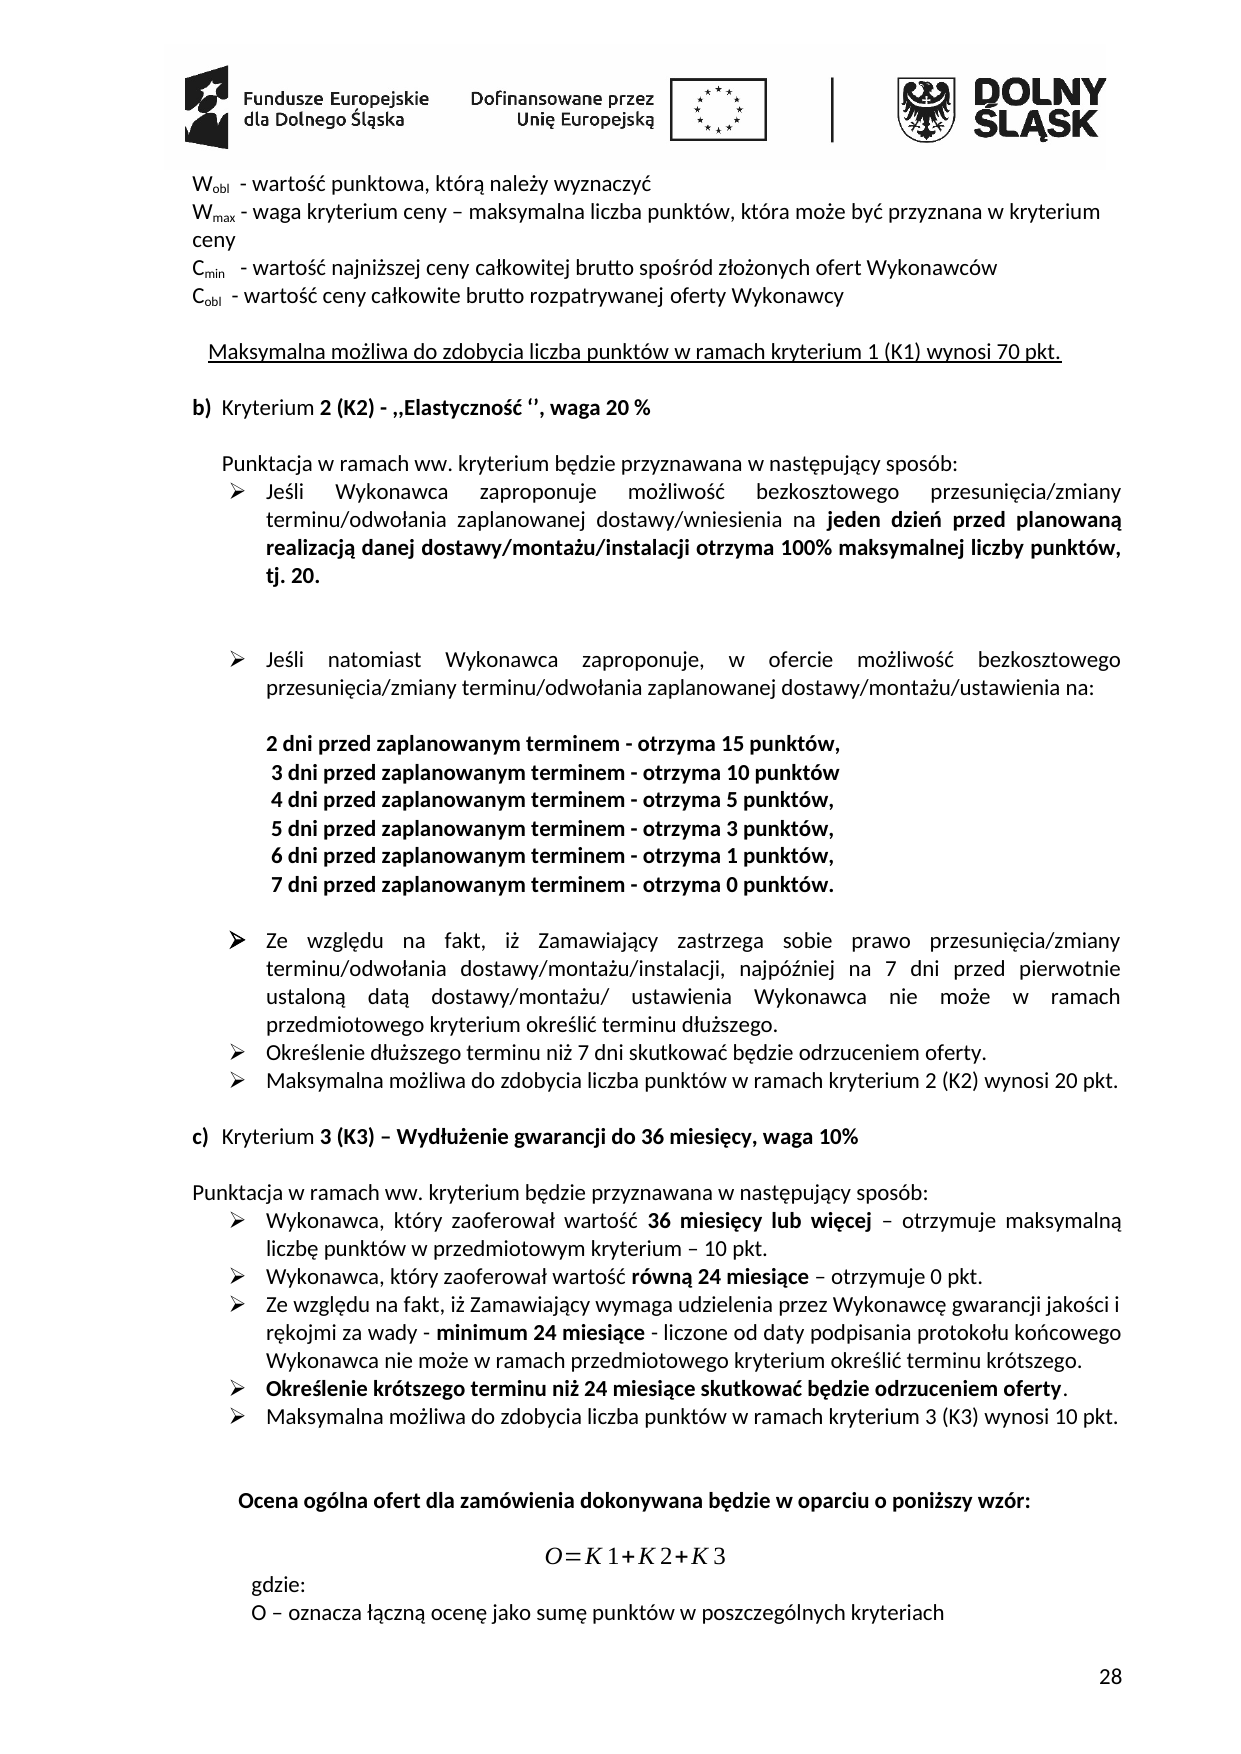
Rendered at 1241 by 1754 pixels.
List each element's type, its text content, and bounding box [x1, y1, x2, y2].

list Kryterium 2 (K2) - ,,Elastyczność ‘’, waga 20 % [192, 393, 1122, 421]
text 3 dni przed zaplanowanym terminem - otrzyma 10 punktów [266, 758, 1122, 786]
text 2 dni przed zaplanowanym terminem - otrzyma 15 punktów, [266, 729, 1122, 758]
list Maksymalna możliwa do zdobycia liczba punktów w ramach kryterium 3 (K3) wynosi 10 pkt. [228, 1402, 1122, 1430]
list Kryterium 3 (K3) – Wydłużenie gwarancji do 36 miesięcy, waga 10% [192, 1122, 1122, 1150]
list Jeśli natomiast Wykonawca zaproponuje, w ofercie możliwość bezkosztowego przesunięcia/zmiany terminu/odwołania zaplanowanej dostawy/montażu/ustawienia na: [228, 646, 1122, 702]
picture [163, 44, 1107, 170]
text 5 dni przed zaplanowanym terminem - otrzyma 3 punktów, [266, 814, 1122, 842]
list Określenie dłuższego terminu niż 7 dni skutkować będzie odrzuceniem oferty. [228, 1038, 1122, 1066]
list Ze względu na fakt, iż Zamawiający zastrzega sobie prawo przesunięcia/zmiany terminu/odwołania dostawy/montażu/instalacji, najpóźniej na 7 dni przed pierwotnie ustaloną datą dostawy/montażu/ ustawienia Wykonawca nie może w ramach przedmiotowego kryterium określić terminu dłuższego. [228, 926, 1122, 1038]
text Punktacja w ramach ww. kryterium będzie przyznawana w następujący sposób: [192, 1178, 1122, 1206]
text Wmax - waga kryterium ceny – maksymalna liczba punktów, która może być przyznana w kryterium ceny [192, 197, 1122, 253]
list Wykonawca, który zaoferował wartość równą 24 miesiące – otrzymuje 0 pkt. [228, 1262, 1122, 1290]
list Wykonawca, który zaoferował wartość 36 miesięcy lub więcej – otrzymuje maksymalną liczbę punktów w przedmiotowym kryterium – 10 pkt. [228, 1206, 1122, 1262]
list Ze względu na fakt, iż Zamawiający wymaga udzielenia przez Wykonawcę gwarancji jakości i rękojmi za wady - minimum 24 miesiące - liczone od daty podpisania protokołu końcowego Wykonawca nie może w ramach przedmiotowego kryterium określić terminu krótszego. [228, 1290, 1122, 1374]
text O – oznacza łączną ocenę jako sumę punktów w poszczególnych kryteriach [251, 1598, 1122, 1626]
text Cmin - wartość najniższej ceny całkowitej brutto spośród złożonych ofert Wykonawców [192, 253, 1122, 281]
text Maksymalna możliwa do zdobycia liczba punktów w ramach kryterium 1 (K1) wynosi 70 pkt. [148, 337, 1122, 365]
list Maksymalna możliwa do zdobycia liczba punktów w ramach kryterium 2 (K2) wynosi 20 pkt. [228, 1066, 1122, 1094]
text 4 dni przed zaplanowanym terminem - otrzyma 5 punktów, [266, 786, 1122, 814]
text 7 dni przed zaplanowanym terminem - otrzyma 0 punktów. [266, 870, 1122, 898]
list Określenie krótszego terminu niż 24 miesiące skutkować będzie odrzuceniem oferty. [228, 1374, 1122, 1402]
text Punktacja w ramach ww. kryterium będzie przyznawana w następujący sposób: [162, 449, 1122, 477]
list Jeśli Wykonawca zaproponuje możliwość bezkosztowego przesunięcia/zmiany terminu/odwołania zaplanowanej dostawy/wniesienia na jeden dzień przed planowaną realizacją danej dostawy/montażu/instalacji otrzyma 100% maksymalnej liczby punktów, tj. 20. [228, 477, 1122, 589]
text gdzie: [251, 1570, 1122, 1598]
text Cobl - wartość ceny całkowite brutto rozpatrywanej oferty Wykonawcy [192, 281, 1122, 309]
text 6 dni przed zaplanowanym terminem - otrzyma 1 punktów, [266, 842, 1122, 870]
text Ocena ogólna ofert dla zamówienia dokonywana będzie w oparciu o poniższy wzór: [148, 1486, 1122, 1514]
text Wobl - wartość punktowa, którą należy wyznaczyć [192, 169, 1122, 197]
